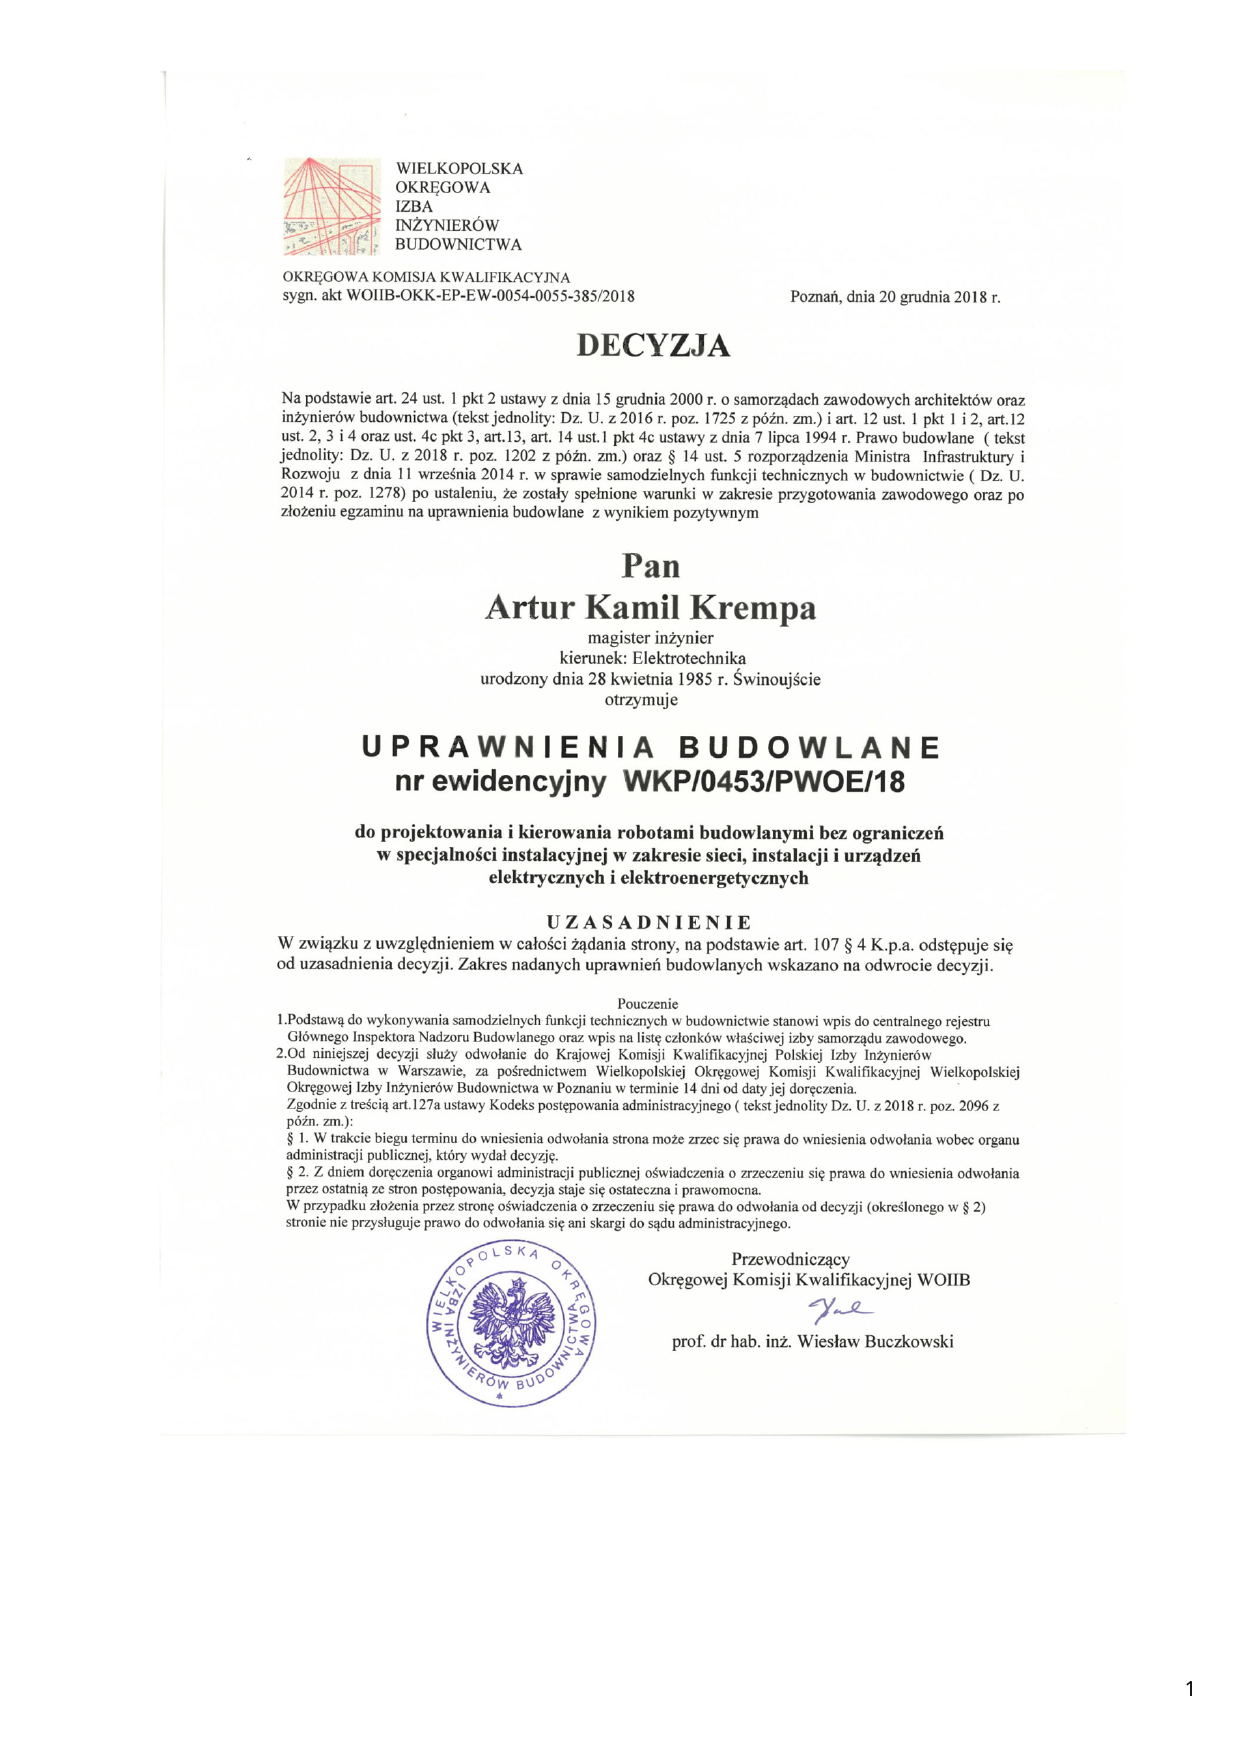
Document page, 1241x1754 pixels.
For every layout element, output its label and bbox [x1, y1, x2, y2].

picture [155, 68, 1129, 1444]
